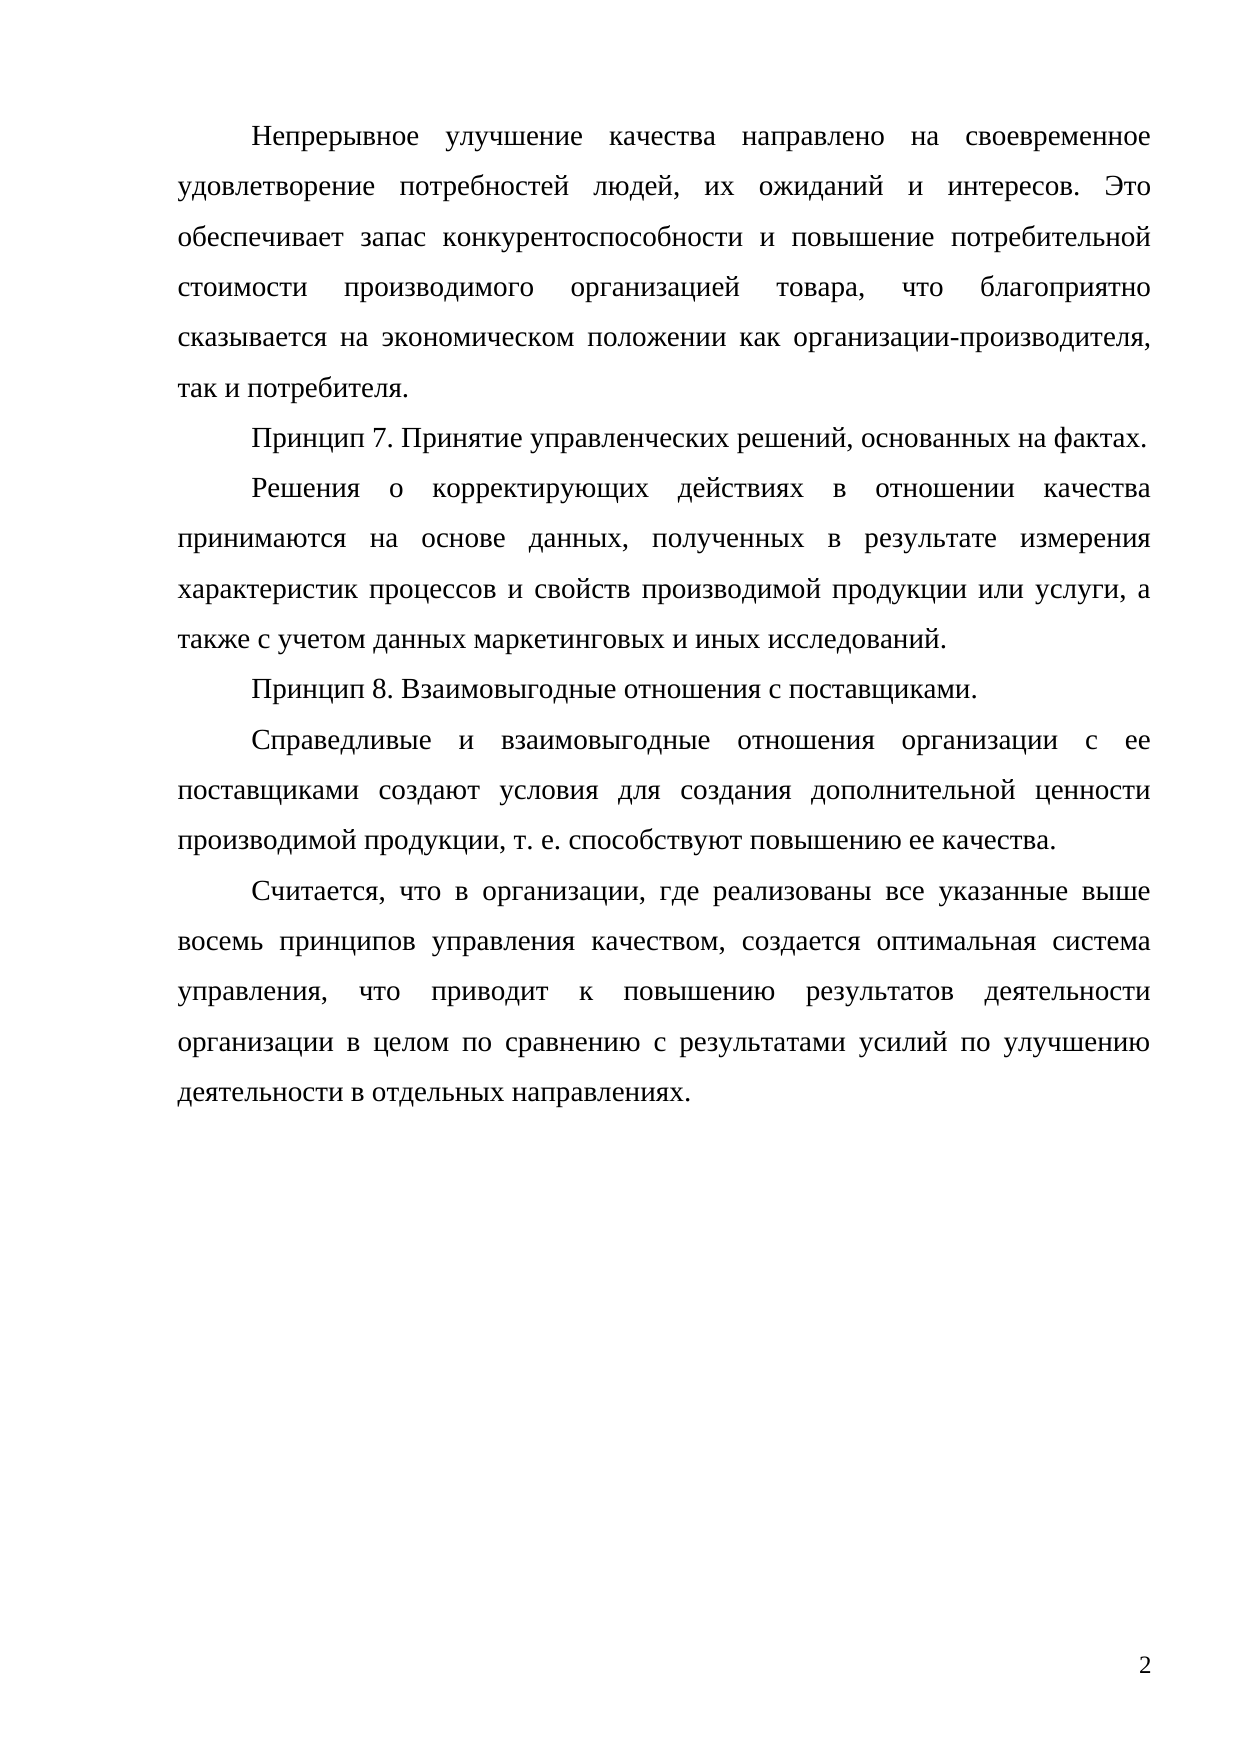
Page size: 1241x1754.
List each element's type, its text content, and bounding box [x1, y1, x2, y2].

text Справедливые и взаимовыгодные отношения организации с ее поставщиками создают условия для создания дополнительной ценности производимой продукции, т. е. способствуют повышению ее качества. [177, 722, 1152, 856]
text Принцип 8. Взаимовыгодные отношения с поставщиками. [177, 672, 1152, 705]
text Непрерывное улучшение качества направлено на своевременное удовлетворение потребностей людей, их ожиданий и интересов. Это обеспечивает запас конкурентоспособности и повышение потребительной стоимости производимого организацией товара, что благоприятно сказывается на экономическом положении как организации-производителя, так и потребителя. [177, 118, 1152, 403]
text Решения о корректирующих действиях в отношении качества принимаются на основе данных, полученных в результате измерения характеристик процессов и свойств производимой продукции или услуги, а также с учетом данных маркетинговых и иных исследований. [177, 470, 1152, 655]
text Принцип 7. Принятие управленческих решений, основанных на фактах. [177, 420, 1152, 453]
text Считается, что в организации, где реализованы все указанные выше восемь принципов управления качеством, создается оптимальная система управления, что приводит к повышению результатов деятельности организации в целом по сравнению с результатами усилий по улучшению деятельности в отдельных направлениях. [177, 873, 1152, 1108]
